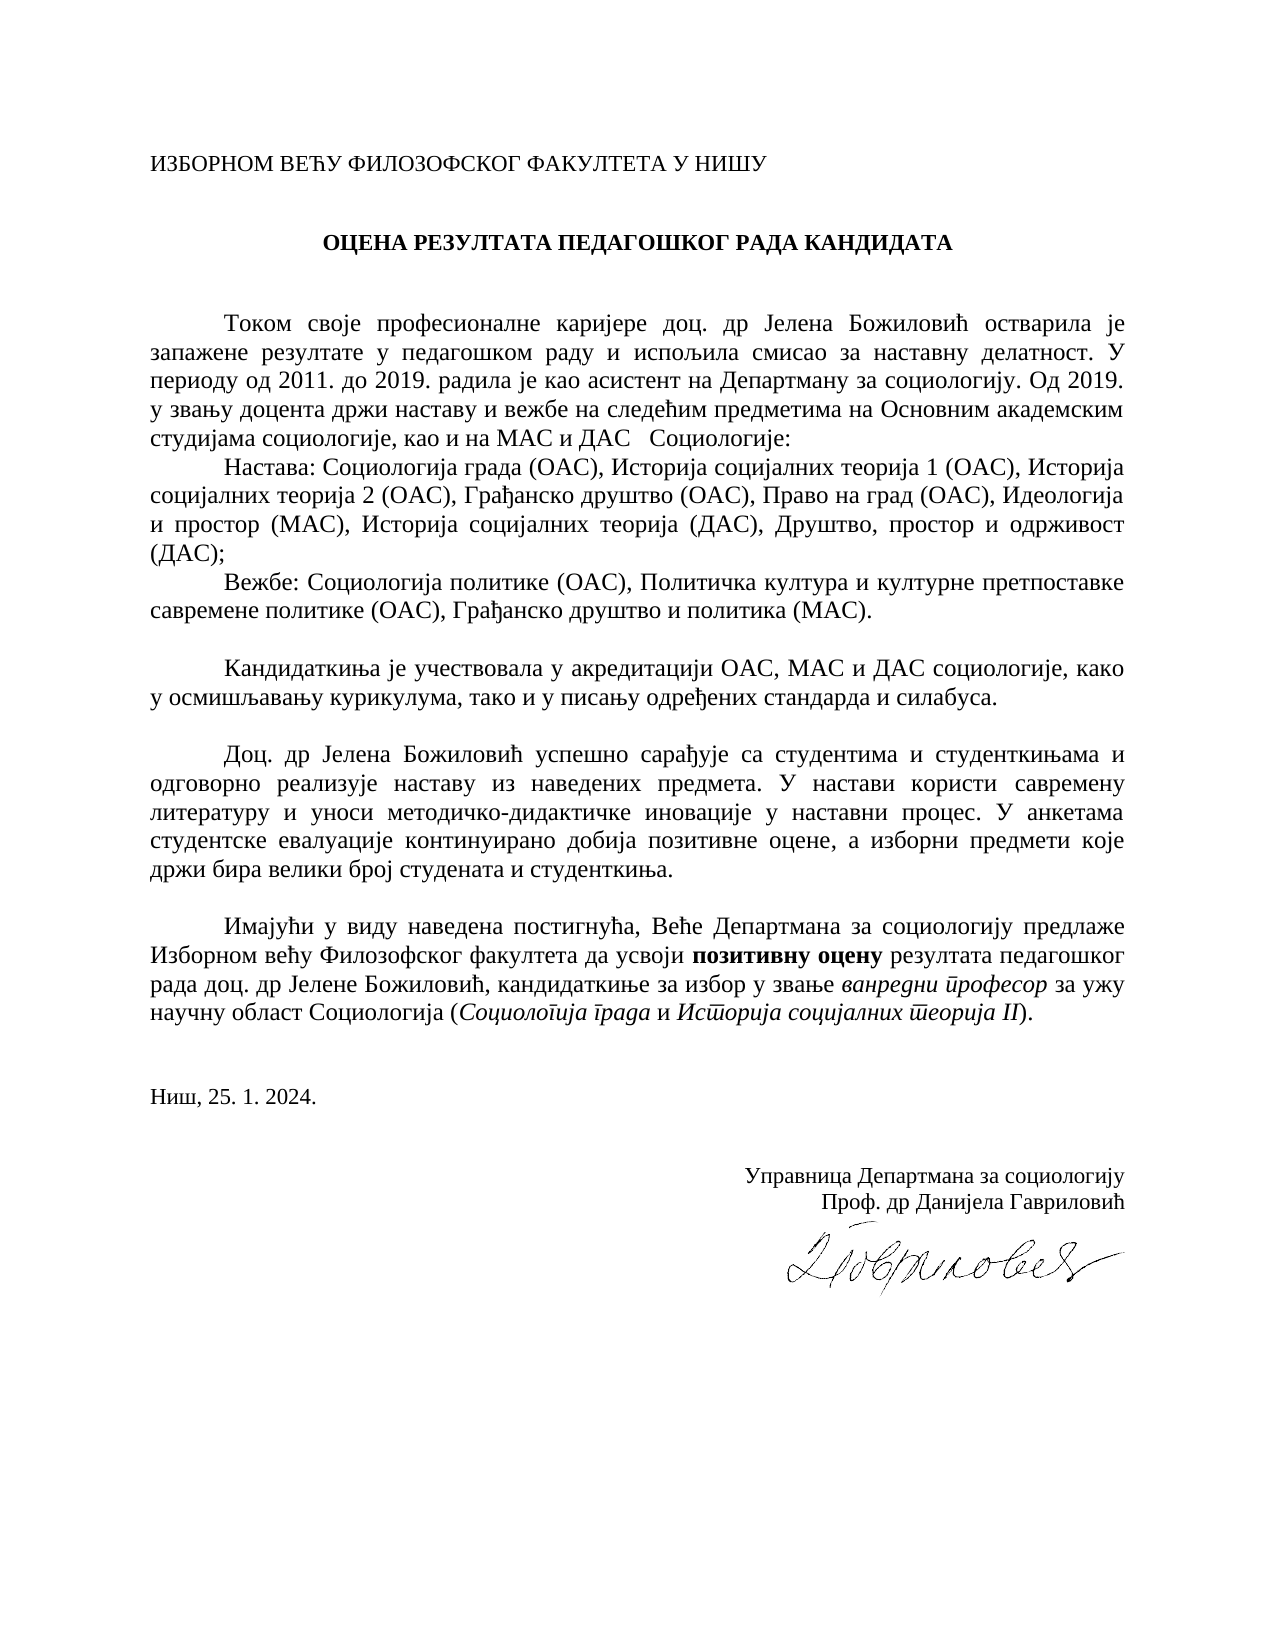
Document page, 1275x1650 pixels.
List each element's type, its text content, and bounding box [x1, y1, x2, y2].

text Настава: Социологија града (ОАС), Историја социјалних теорија 1 (ОАС), Историја социјалних теорија 2 (ОАС), Грађанско друштво (ОАС), Право на град (ОАС), Идеологија и простор (МАС), Историја социјалних теорија (ДАС), Друштво, простор и одрживост (ДАС); [150, 452, 1125, 567]
text Вежбе: Социологија политике (ОАС), Политичка култура и културне претпоставке савремене политике (ОАС), Грађанско друштво и политика (МАС). [150, 567, 1125, 624]
text Кандидаткиња је учествовала у акредитацији ОАС, МАС и ДАС социологије, како у осмишљавању курикулума, тако и у писању одређених стандарда и силабуса. [150, 653, 1125, 711]
text Управница Департмана за социологију [150, 1162, 1125, 1188]
text Током своје професионалне каријере доц. др Јелена Божиловић остварила је запажене резултате у педагошком раду и испољила смисао за наставну делатност. У периоду од 2011. до 2019. радила је као асистент на Департману за социологију. Од 2019. у звању доцента држи наставу и вежбе на следећим предметима на Основним академским студијама социологије, као и на МАС и ДАС Социологије: [150, 308, 1125, 452]
text ОЦЕНА РЕЗУЛТАТА ПЕДАГОШКОГ РАДА КАНДИДАТА [150, 229, 1125, 255]
text Имајући у виду наведена постигнућа, Веће Департмана за социологију предлаже Изборном већу Филозофског факултета да усвоји позитивну оцену резултата педагошког рада доц. др Јелене Божиловић, кандидаткиње за избор у звање ванредни професор за ужу научну област Социологија (Социологија града и Историја социјалних теорија II). [150, 911, 1125, 1026]
picture [783, 1214, 1125, 1311]
text ИЗБОРНОМ ВЕЋУ ФИЛОЗОФСКОГ ФАКУЛТЕТА У НИШУ [150, 150, 1125, 176]
text Ниш, 25. 1. 2024. [150, 1083, 1125, 1109]
text Проф. др Данијела Гавриловић [150, 1188, 1125, 1215]
text Доц. др Јелена Божиловић успешно сарађује са студентима и студенткињама и одговорно реализује наставу из наведених предмета. У настави користи савремену литературу и уноси методичко-дидактичке иновације у наставни процес. У анкетама студентске евалуације континуирано добија позитивне оцене, а изборни предмети које држи бира велики број студената и студенткиња. [150, 739, 1125, 883]
